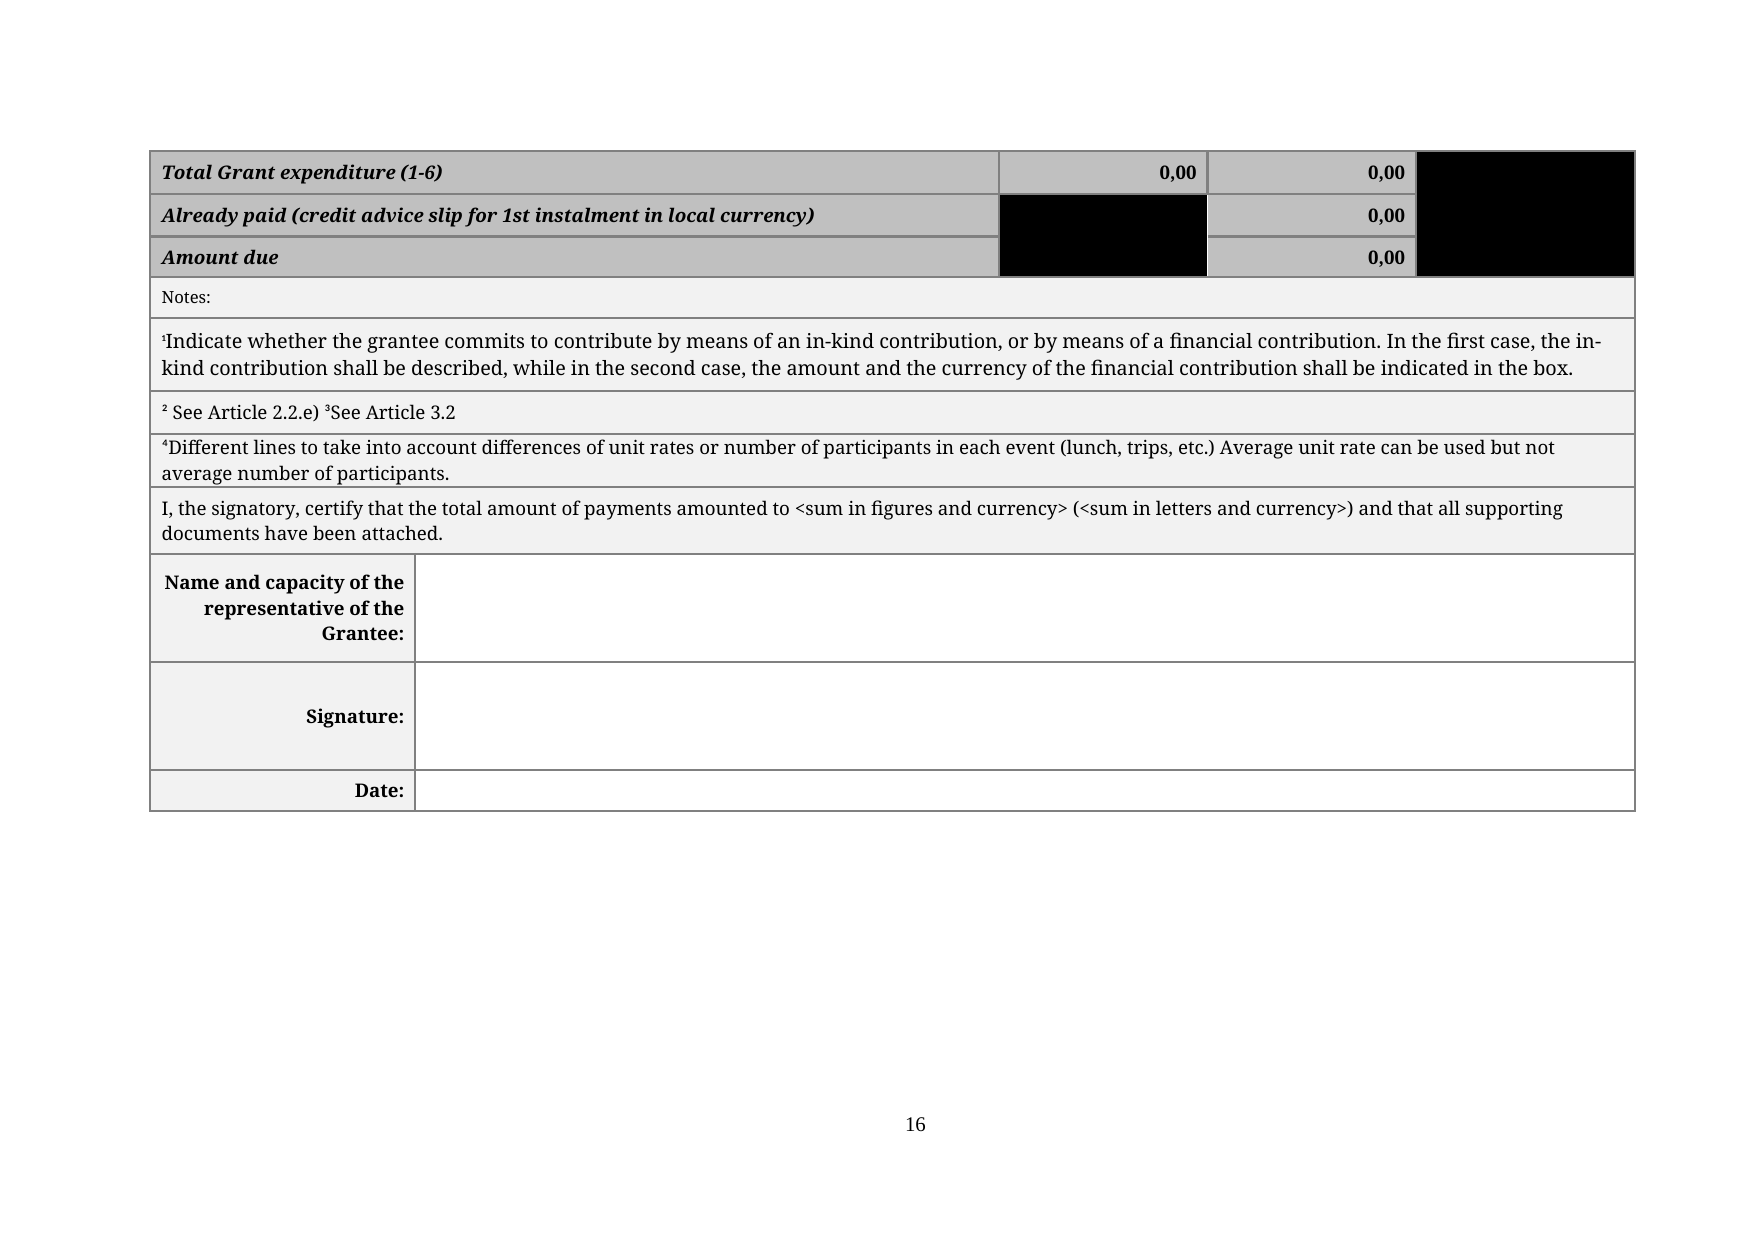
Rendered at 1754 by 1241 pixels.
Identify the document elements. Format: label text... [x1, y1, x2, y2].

table_cell ¹Indicate whether the grantee commits to contribute by means of an in-kind contribution, or by means of a financial contribution. In the first case, the in-kind contribution shall be described, while in the second case, the amount and the currency of the financial contribution shall be indicated in the box. [151, 319, 1634, 390]
table_cell [416, 663, 1634, 769]
table_cell Already paid (credit advice slip for 1st instalment in local currency) [151, 195, 998, 235]
table_cell [416, 771, 1634, 810]
table_cell Date: [151, 771, 414, 810]
table_cell [1000, 235, 1207, 276]
table_cell I, the signatory, certify that the total amount of payments amounted to <sum in figures and currency> (<sum in letters and currency>) and that all supporting documents have been attached. [151, 488, 1634, 553]
table_cell ² See Article 2.2.e) ³See Article 3.2 [151, 392, 1634, 433]
table_cell Notes: [151, 278, 1634, 317]
table_cell Name and capacity of the representative of the Grantee: [151, 555, 414, 661]
table_cell Amount due [151, 238, 998, 276]
table_cell [416, 555, 1634, 661]
table_cell 0,00 [1208, 238, 1415, 276]
table_cell Signature: [151, 663, 414, 769]
table_cell [1000, 195, 1207, 235]
table_cell [1417, 152, 1634, 276]
table_cell 0,00 [1208, 195, 1415, 235]
table_cell ⁴Different lines to take into account differences of unit rates or number of participants in each event (lunch, trips, etc.) Average unit rate can be used but not average number of participants. [151, 435, 1634, 486]
table_cell Total Grant expenditure (1-6) [151, 152, 998, 193]
table_cell 0,00 [1000, 152, 1206, 193]
table_cell 0,00 [1209, 152, 1415, 193]
